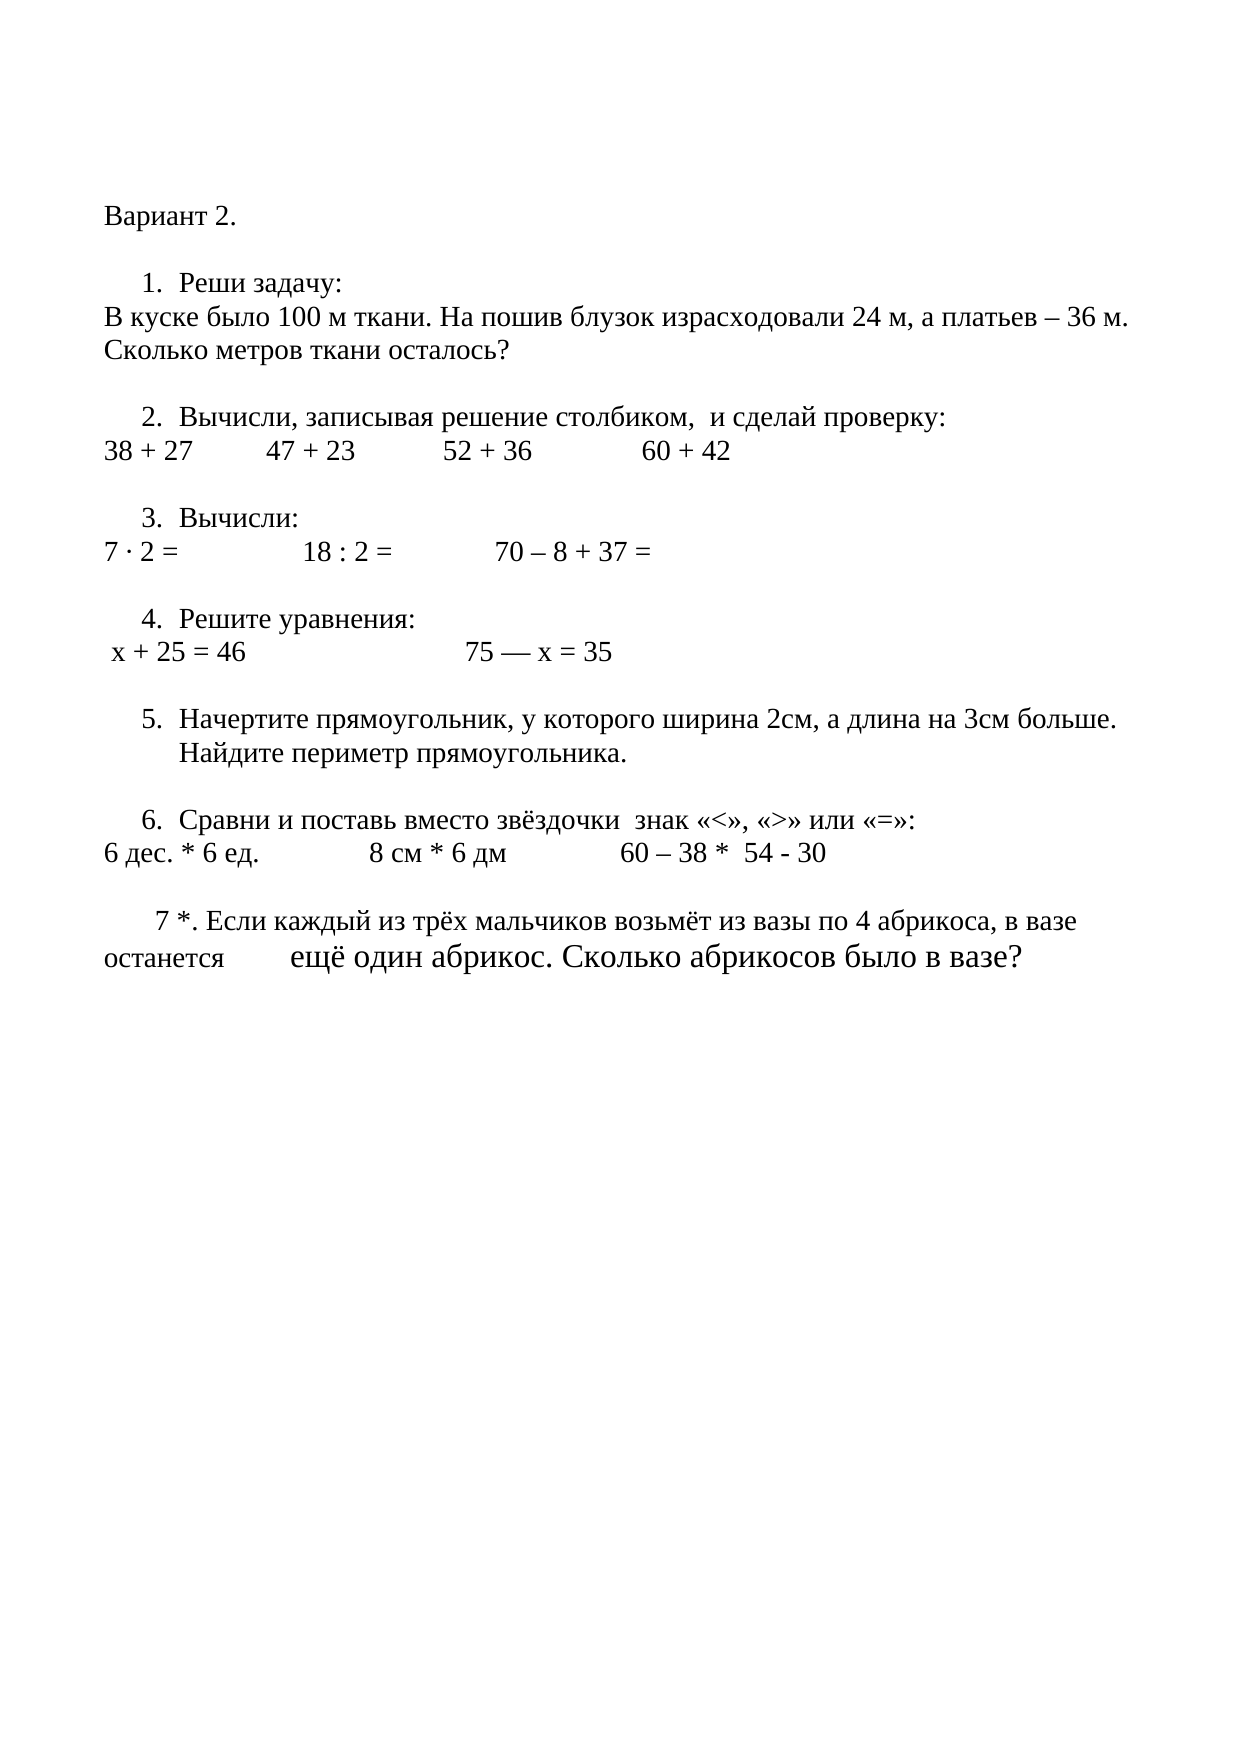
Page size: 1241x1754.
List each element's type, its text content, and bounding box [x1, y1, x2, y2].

text 6 дес. * 6 ед. * 6 дм 60 – 38 * 54 - 30 [103, 836, 1152, 869]
text 38 + 27 47 + 23 52 + 36 60 + 42 [103, 433, 1152, 467]
text 7 *. Если каждый из трёх мальчиков возьмёт из вазы по 4 абрикоса, в вазе останется ещё один абрикос. Сколько абрикосов было в вазе? [103, 903, 1152, 974]
list Вычисли: [141, 500, 1152, 534]
text 7 ∙ 2 = 18 : 2 = 70 – 8 + 37 = [103, 534, 1152, 567]
list Реши задачу: [141, 265, 1152, 299]
list Решите уравнения: [141, 601, 1152, 634]
list Начертите прямоугольник, у которого ширина 2см, а длина на 3см больше. Найдите периметр прямоугольника. [141, 701, 1152, 768]
text х + 25 = 46 75 — х = 35 [103, 634, 1152, 668]
text Вариант 2. [103, 198, 1152, 232]
list Вычисли, записывая решение столбиком, и сделай проверку: [141, 399, 1152, 433]
text В куске было ткани. На пошив блузок израсходовали , а платьев – . Сколько метров ткани осталось? [103, 299, 1152, 366]
list Сравни и поставь вместо звёздочки знак «<», «>» или «=»: [141, 802, 1152, 836]
